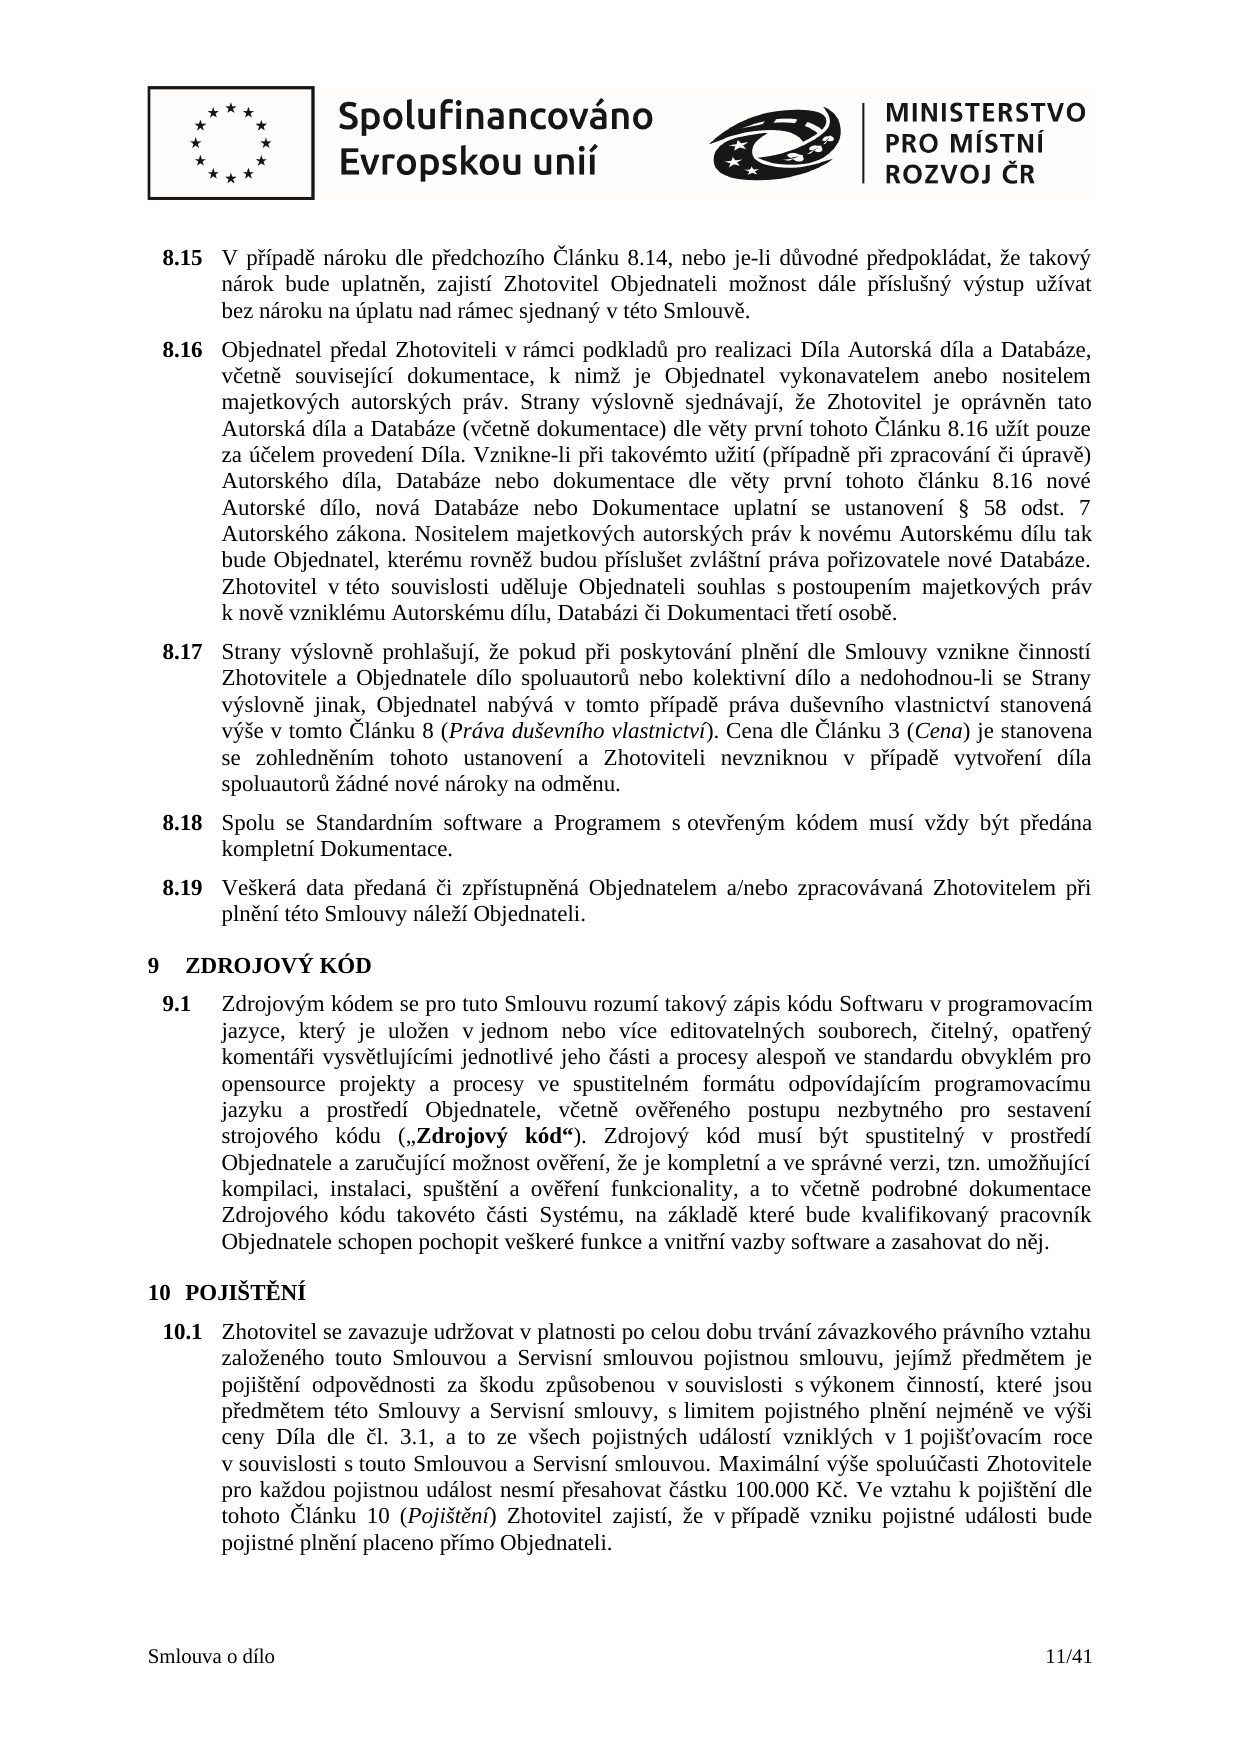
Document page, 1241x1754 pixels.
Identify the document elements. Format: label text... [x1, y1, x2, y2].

text Strany výslovně prohlašují, že pokud při poskytování plnění dle Smlouvy vznikne činností Zhotovitele a Objednatele dílo spoluautorů nebo kolektivní dílo a nedohodnou-li se Strany výslovně jinak, Objednatel nabývá v tomto případě práva duševního vlastnictví stanovená výše v tomto Článku 8 (Práva duševního vlastnictví). Cena dle Článku 3 (Cena) je stanovena se zohledněním tohoto ustanovení a Zhotoviteli nevzniknou v případě vytvoření díla spoluautorů žádné nové nároky na odměnu. [162, 638, 1093, 796]
subtitle Pojištění [148, 1279, 1093, 1305]
picture [147, 86, 1093, 200]
text V případě nároku dle předchozího Článku 8.14, nebo je-li důvodné předpokládat, že takový nárok bude uplatněn, zajistí Zhotovitel Objednateli možnost dále příslušný výstup užívat bez nároku na úplatu nad rámec sjednaný v této Smlouvě. [162, 244, 1093, 323]
text Veškerá data předaná či zpřístupněná Objednatelem a/nebo zpracovávaná Zhotovitelem při plnění této Smlouvy náleží Objednateli. [162, 874, 1093, 927]
text Zdrojovým kódem se pro tuto Smlouvu rozumí takový zápis kódu Softwaru v programovacím jazyce, který je uložen v jednom nebo více editovatelných souborech, čitelný, opatřený komentáři vysvětlujícími jednotlivé jeho části a procesy alespoň ve standardu obvyklém pro opensource projekty a procesy ve spustitelném formátu odpovídajícím programovacímu jazyku a prostředí Objednatele, včetně ověřeného postupu nezbytného pro sestavení strojového kódu („Zdrojový kód“). Zdrojový kód musí být spustitelný v prostředí Objednatele a zaručující možnost ověření, že je kompletní a ve správné verzi, tzn. umožňující kompilaci, instalaci, spuštění a ověření funkcionality, a to včetně podrobné dokumentace Zdrojového kódu takovéto části Systému, na základě které bude kvalifikovaný pracovník Objednatele schopen pochopit veškeré funkce a vnitřní vazby software a zasahovat do něj. [162, 991, 1093, 1254]
text Spolu se Standardním software a Programem s otevřeným kódem musí vždy být předána kompletní Dokumentace. [162, 809, 1093, 861]
text Objednatel předal Zhotoviteli v rámci podkladů pro realizaci Díla Autorská díla a Databáze, včetně související dokumentace, k nimž je Objednatel vykonavatelem anebo nositelem majetkových autorských práv. Strany výslovně sjednávají, že Zhotovitel je oprávněn tato Autorská díla a Databáze (včetně dokumentace) dle věty první tohoto Článku 8.16 užít pouze za účelem provedení Díla. Vznikne-li při takovémto užití (případně při zpracování či úpravě) Autorského díla, Databáze nebo dokumentace dle věty první tohoto článku 8.16 nové Autorské dílo, nová Databáze nebo Dokumentace uplatní se ustanovení § 58 odst. 7 Autorského zákona. Nositelem majetkových autorských práv k novému Autorskému dílu tak bude Objednatel, kterému rovněž budou příslušet zvláštní práva pořizovatele nové Databáze. Zhotovitel v této souvislosti uděluje Objednateli souhlas s postoupením majetkových práv k nově vzniklému Autorskému dílu, Databázi či Dokumentaci třetí osobě. [162, 336, 1093, 626]
text Zhotovitel se zavazuje udržovat v platnosti po celou dobu trvání závazkového právního vztahu založeného touto Smlouvou a Servisní smlouvou pojistnou smlouvu, jejímž předmětem je pojištění odpovědnosti za škodu způsobenou v souvislosti s výkonem činností, které jsou předmětem této Smlouvy a Servisní smlouvy, s limitem pojistného plnění nejméně ve výši ceny Díla dle čl. 3.1, a to ze všech pojistných událostí vzniklých v 1 pojišťovacím roce v souvislosti s touto Smlouvou a Servisní smlouvou. Maximální výše spoluúčasti Zhotovitele pro každou pojistnou událost nesmí přesahovat částku 100.000 Kč. Ve vztahu k pojištění dle tohoto Článku 10 (Pojištění) Zhotovitel zajistí, že v případě vzniku pojistné události bude pojistné plnění placeno přímo Objednateli. [162, 1318, 1093, 1555]
subtitle Zdrojový kód [148, 952, 1093, 978]
